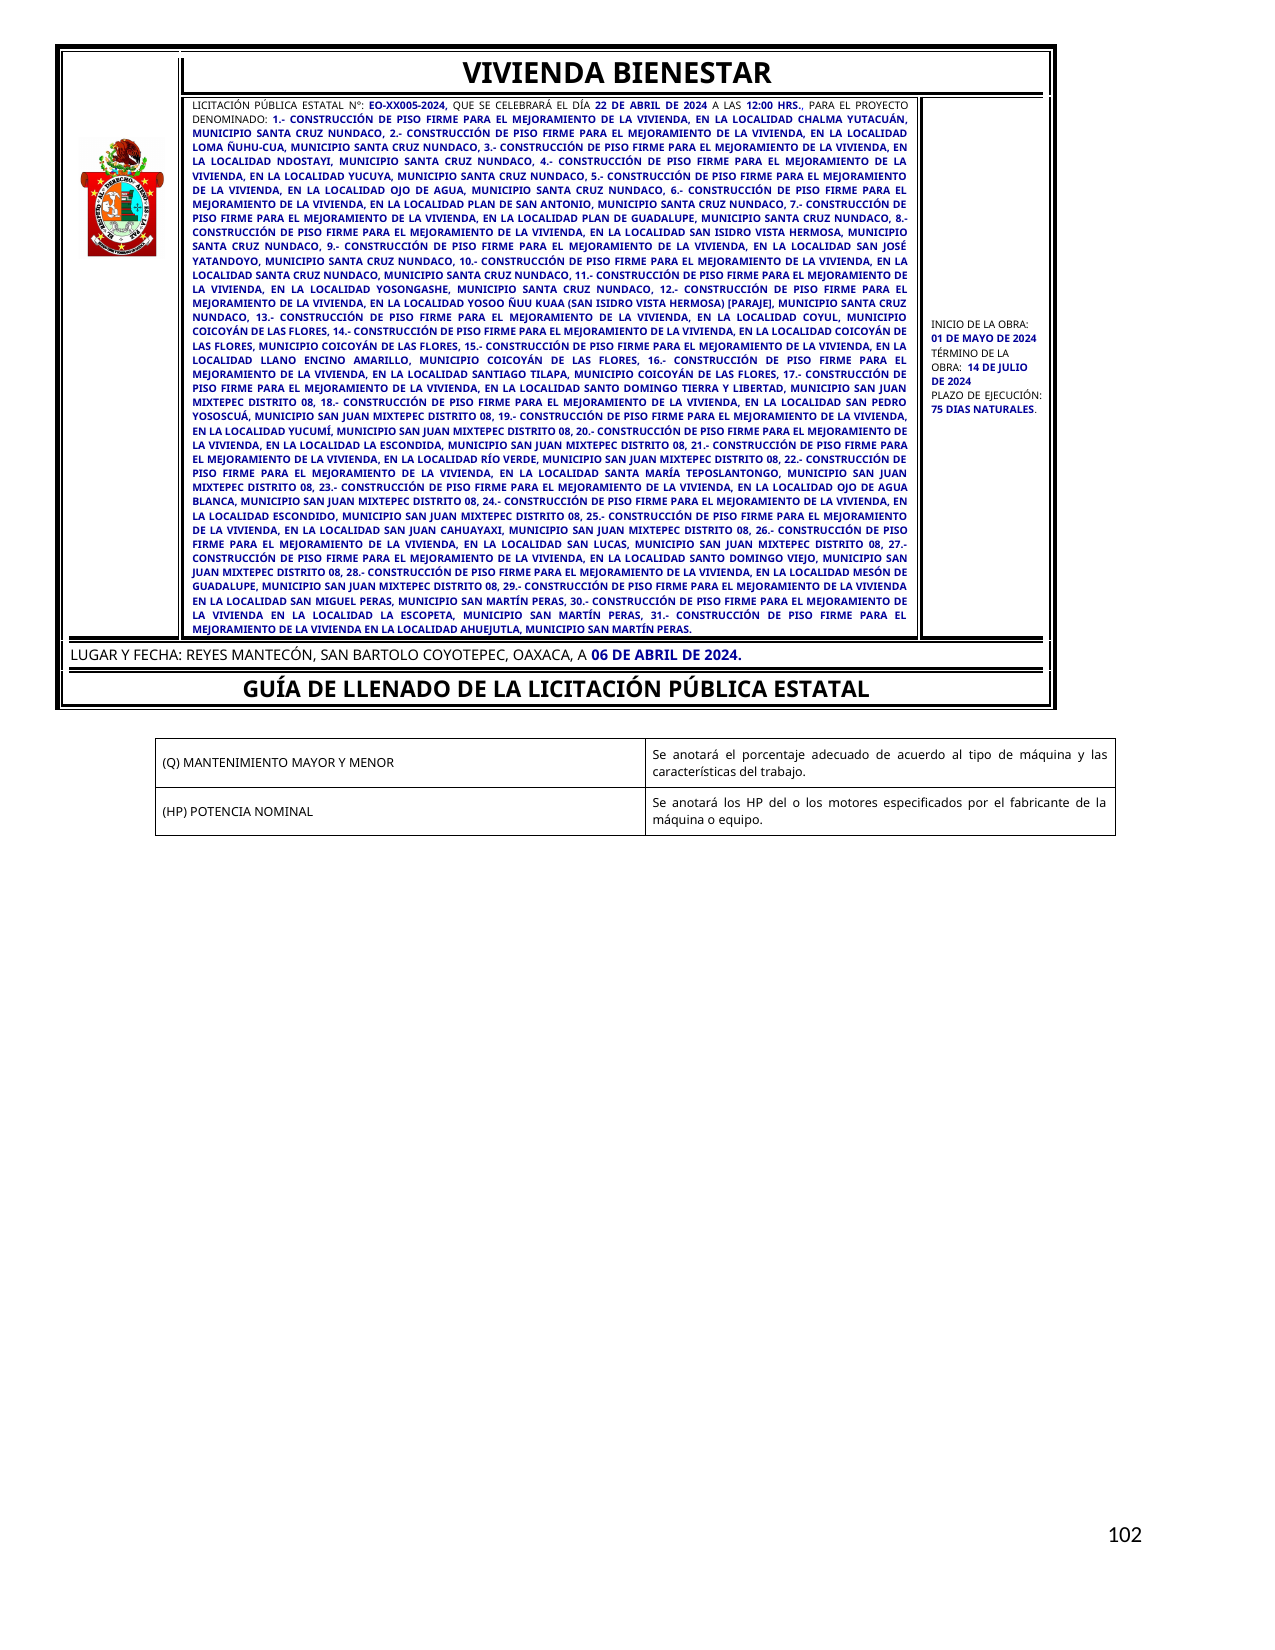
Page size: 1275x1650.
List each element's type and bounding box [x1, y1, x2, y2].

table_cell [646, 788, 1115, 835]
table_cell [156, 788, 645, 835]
picture [78, 137, 166, 259]
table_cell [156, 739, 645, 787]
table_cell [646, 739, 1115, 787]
